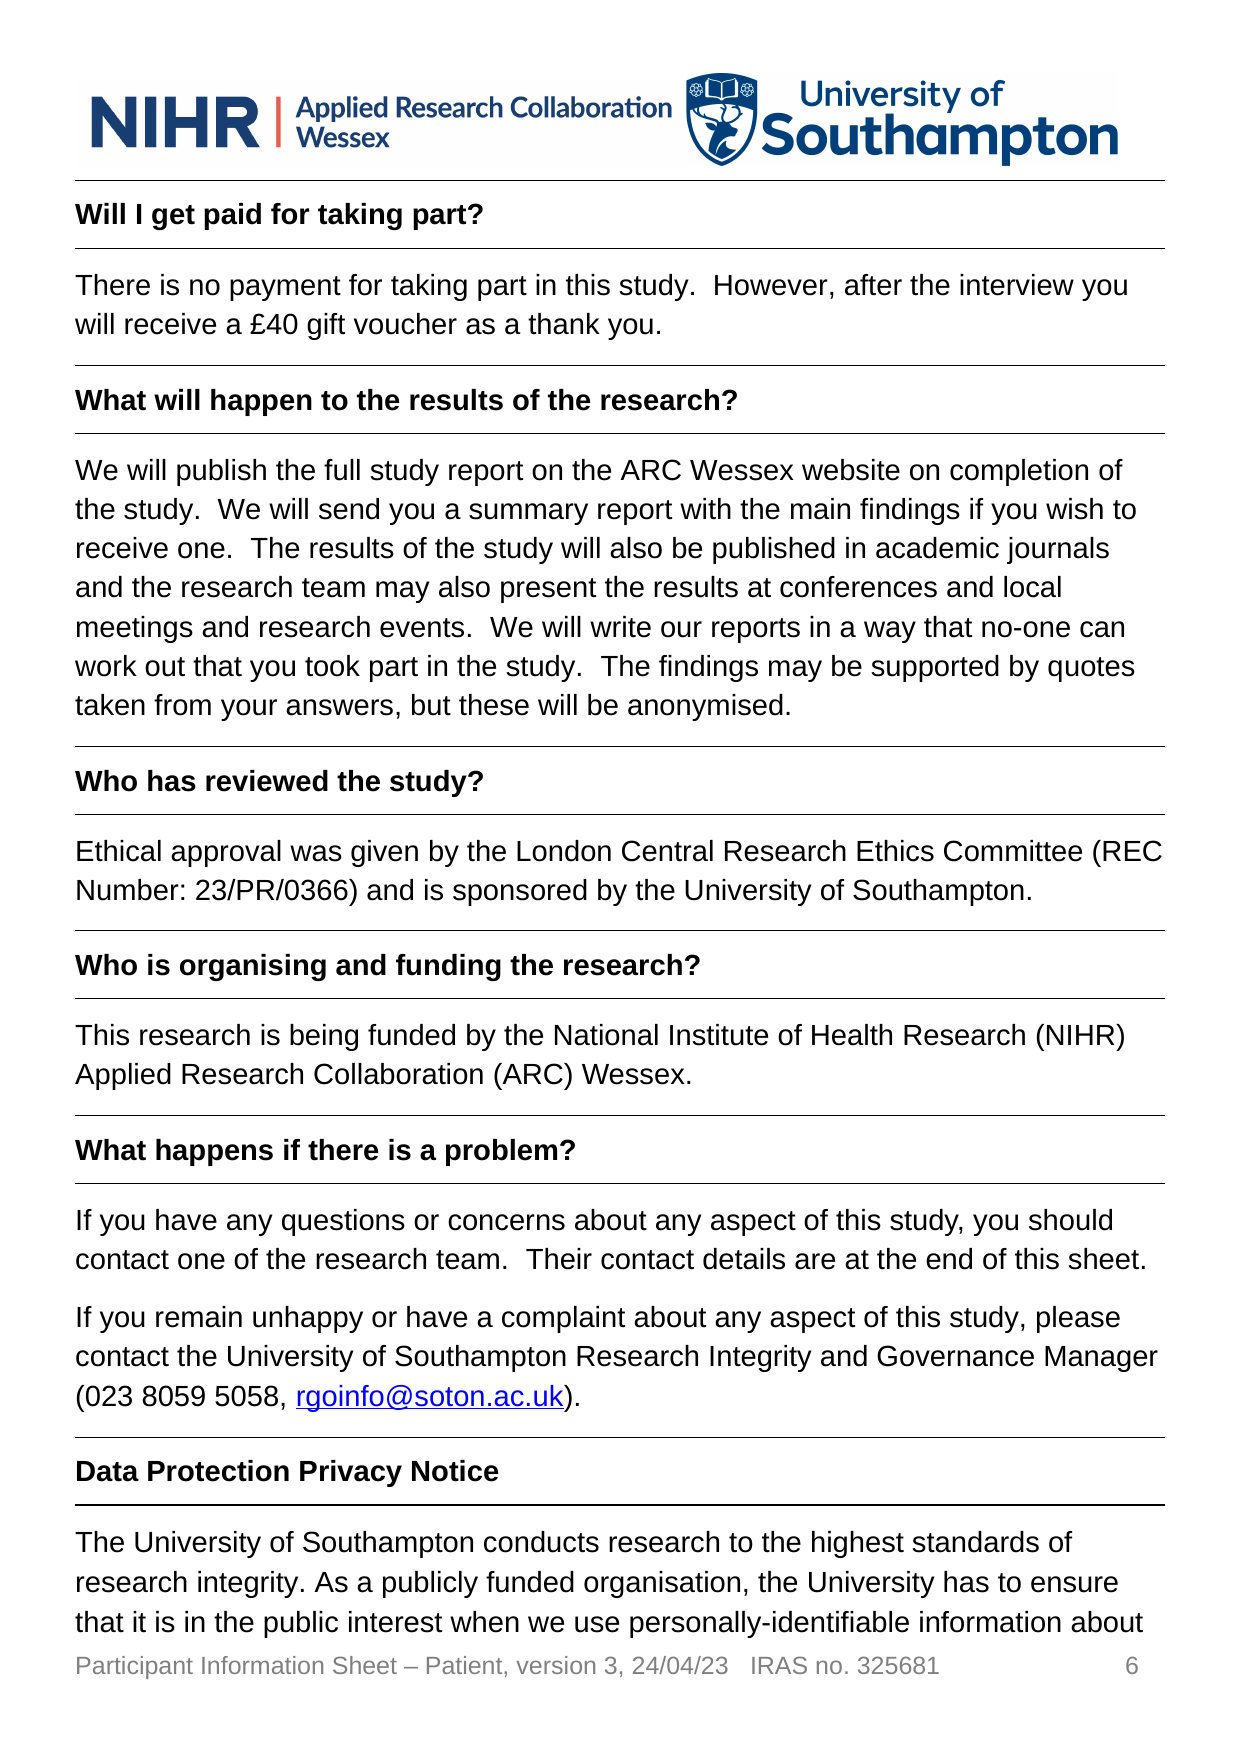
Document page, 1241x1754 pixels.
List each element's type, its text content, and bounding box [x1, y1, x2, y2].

text Will I get paid for taking part? [75, 181, 1165, 248]
text Data Protection Privacy Notice [75, 1438, 1165, 1504]
text There is no payment for taking part in this study. However, after the interview you will receive a £40 gift voucher as a thank you. [75, 268, 1165, 341]
text We will publish the full study report on the ARC Wessex website on completion of the study. We will send you a summary report with the main findings if you wish to receive one. The results of the study will also be published in academic journals and the research team may also present the results at conferences and local meetings and research events. We will write our reports in a way that no-one can work out that you took part in the study. The findings may be supported by quotes taken from your answers, but these will be anonymised. [75, 453, 1165, 722]
text Ethical approval was given by the London Central Research Ethics Committee (REC Number: 23/PR/0366) and is sponsored by the University of Southampton. [75, 834, 1165, 906]
text If you have any questions or concerns about any aspect of this study, you should contact one of the research team. Their contact details are at the end of this sheet. [75, 1203, 1165, 1276]
text This research is being funded by the National Institute of Health Research (NIHR) Applied Research Collaboration (ARC) Wessex. [75, 1018, 1165, 1091]
picture [75, 73, 1118, 166]
text What will happen to the results of the research? [75, 366, 1165, 433]
text What happens if there is a problem? [75, 1116, 1165, 1183]
text Who is organising and funding the research? [75, 931, 1165, 998]
text If you remain unhappy or have a complaint about any aspect of this study, please contact the University of Southampton Research Integrity and Governance Manager (023 8059 5058, rgoinfo@soton.ac.uk). [75, 1300, 1165, 1412]
text Who has reviewed the study? [75, 747, 1165, 814]
